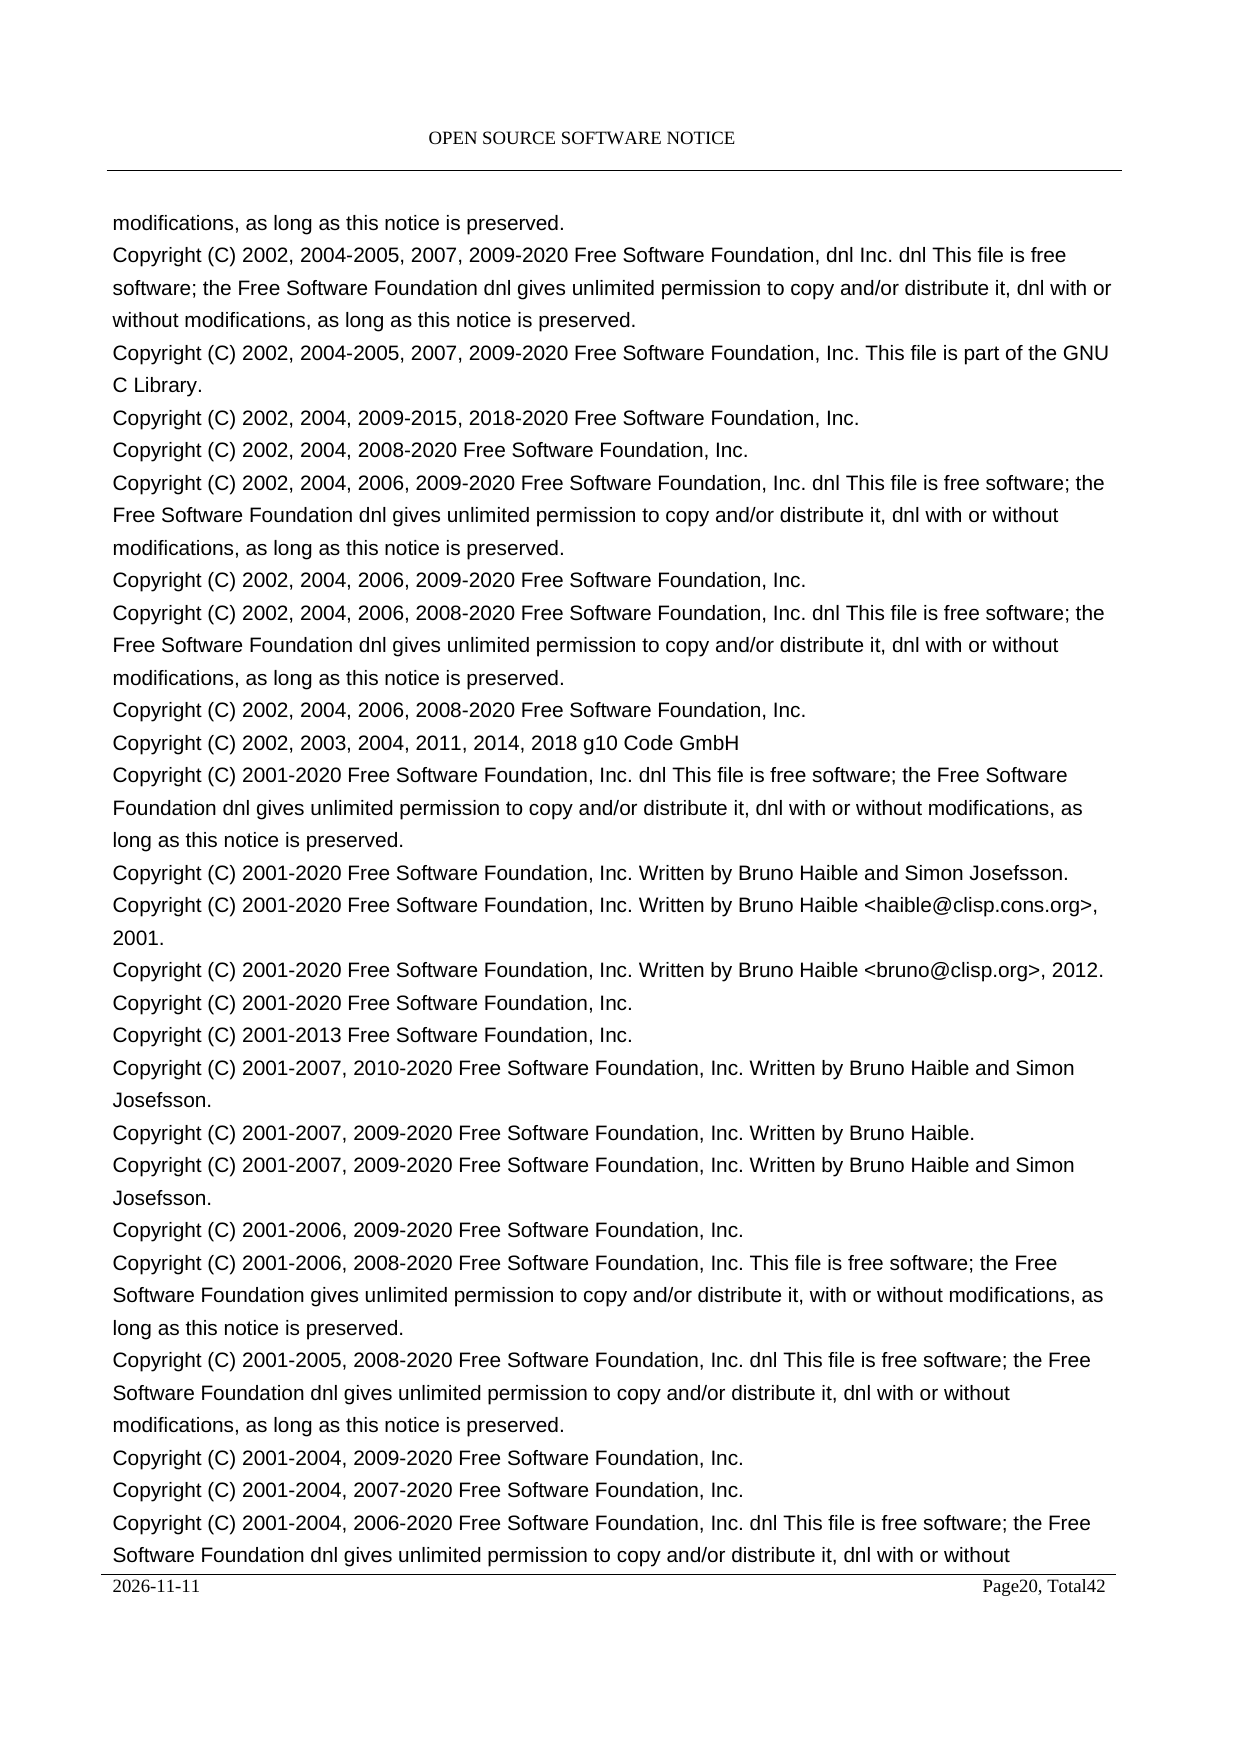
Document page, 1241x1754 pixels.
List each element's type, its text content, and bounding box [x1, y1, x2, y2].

text Copyright (C) 2001-2013 Free Software Foundation, Inc. [112, 1019, 1128, 1051]
text Copyright (C) 2002, 2004, 2009-2015, 2018-2020 Free Software Foundation, Inc. [112, 401, 1128, 434]
text Copyright (C) 2002, 2004-2005, 2007, 2009-2020 Free Software Foundation, Inc. This file is part of the GNU C Library. [112, 336, 1128, 401]
text Copyright (C) 2002, 2004, 2006, 2009-2020 Free Software Foundation, Inc. dnl This file is free software; the Free Software Foundation dnl gives unlimited permission to copy and/or distribute it, dnl with or without modifications, as long as this notice is preserved. [112, 466, 1128, 564]
text Copyright (C) 2001-2020 Free Software Foundation, Inc. Written by Bruno Haible <bruno@clisp.org>, 2012. [112, 954, 1128, 986]
text Copyright (C) 2001-2020 Free Software Foundation, Inc. Written by Bruno Haible and Simon Josefsson. [112, 856, 1128, 889]
text Copyright (C) 2002, 2003, 2004, 2011, 2014, 2018 g10 Code GmbH [112, 726, 1128, 759]
text Copyright (C) 2001-2004, 2007-2020 Free Software Foundation, Inc. [112, 1474, 1128, 1506]
text Copyright (C) 2001-2007, 2010-2020 Free Software Foundation, Inc. Written by Bruno Haible and Simon Josefsson. [112, 1051, 1128, 1116]
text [112, 1506, 1128, 1571]
text Copyright (C) 2001-2007, 2009-2020 Free Software Foundation, Inc. Written by Bruno Haible. [112, 1116, 1128, 1149]
text Copyright (C) 2001-2020 Free Software Foundation, Inc. Written by Bruno Haible <haible@clisp.cons.org>, 2001. [112, 889, 1128, 954]
text Copyright (C) 2002, 2004-2005, 2007, 2009-2020 Free Software Foundation, dnl Inc. dnl This file is free software; the Free Software Foundation dnl gives unlimited permission to copy and/or distribute it, dnl with or without modifications, as long as this notice is preserved. [112, 239, 1128, 336]
text Copyright (C) 2001-2006, 2009-2020 Free Software Foundation, Inc. [112, 1214, 1128, 1246]
text Copyright (C) 2002, 2004, 2006, 2008-2020 Free Software Foundation, Inc. [112, 694, 1128, 726]
text Copyright (C) 2001-2005, 2008-2020 Free Software Foundation, Inc. dnl This file is free software; the Free Software Foundation dnl gives unlimited permission to copy and/or distribute it, dnl with or without modifications, as long as this notice is preserved. [112, 1344, 1128, 1441]
text Copyright (C) 2002, 2004, 2008-2020 Free Software Foundation, Inc. [112, 434, 1128, 466]
text Copyright (C) 2002, 2004, 2006, 2009-2020 Free Software Foundation, Inc. [112, 564, 1128, 596]
text Copyright (C) 2001-2020 Free Software Foundation, Inc. dnl This file is free software; the Free Software Foundation dnl gives unlimited permission to copy and/or distribute it, dnl with or without modifications, as long as this notice is preserved. [112, 759, 1128, 856]
text Copyright (C) 2001-2004, 2009-2020 Free Software Foundation, Inc. [112, 1441, 1128, 1474]
text Copyright (C) 2001-2020 Free Software Foundation, Inc. [112, 986, 1128, 1019]
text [112, 206, 1128, 239]
text Copyright (C) 2001-2007, 2009-2020 Free Software Foundation, Inc. Written by Bruno Haible and Simon Josefsson. [112, 1149, 1128, 1214]
text Copyright (C) 2002, 2004, 2006, 2008-2020 Free Software Foundation, Inc. dnl This file is free software; the Free Software Foundation dnl gives unlimited permission to copy and/or distribute it, dnl with or without modifications, as long as this notice is preserved. [112, 596, 1128, 694]
text Copyright (C) 2001-2006, 2008-2020 Free Software Foundation, Inc. This file is free software; the Free Software Foundation gives unlimited permission to copy and/or distribute it, with or without modifications, as long as this notice is preserved. [112, 1246, 1128, 1344]
